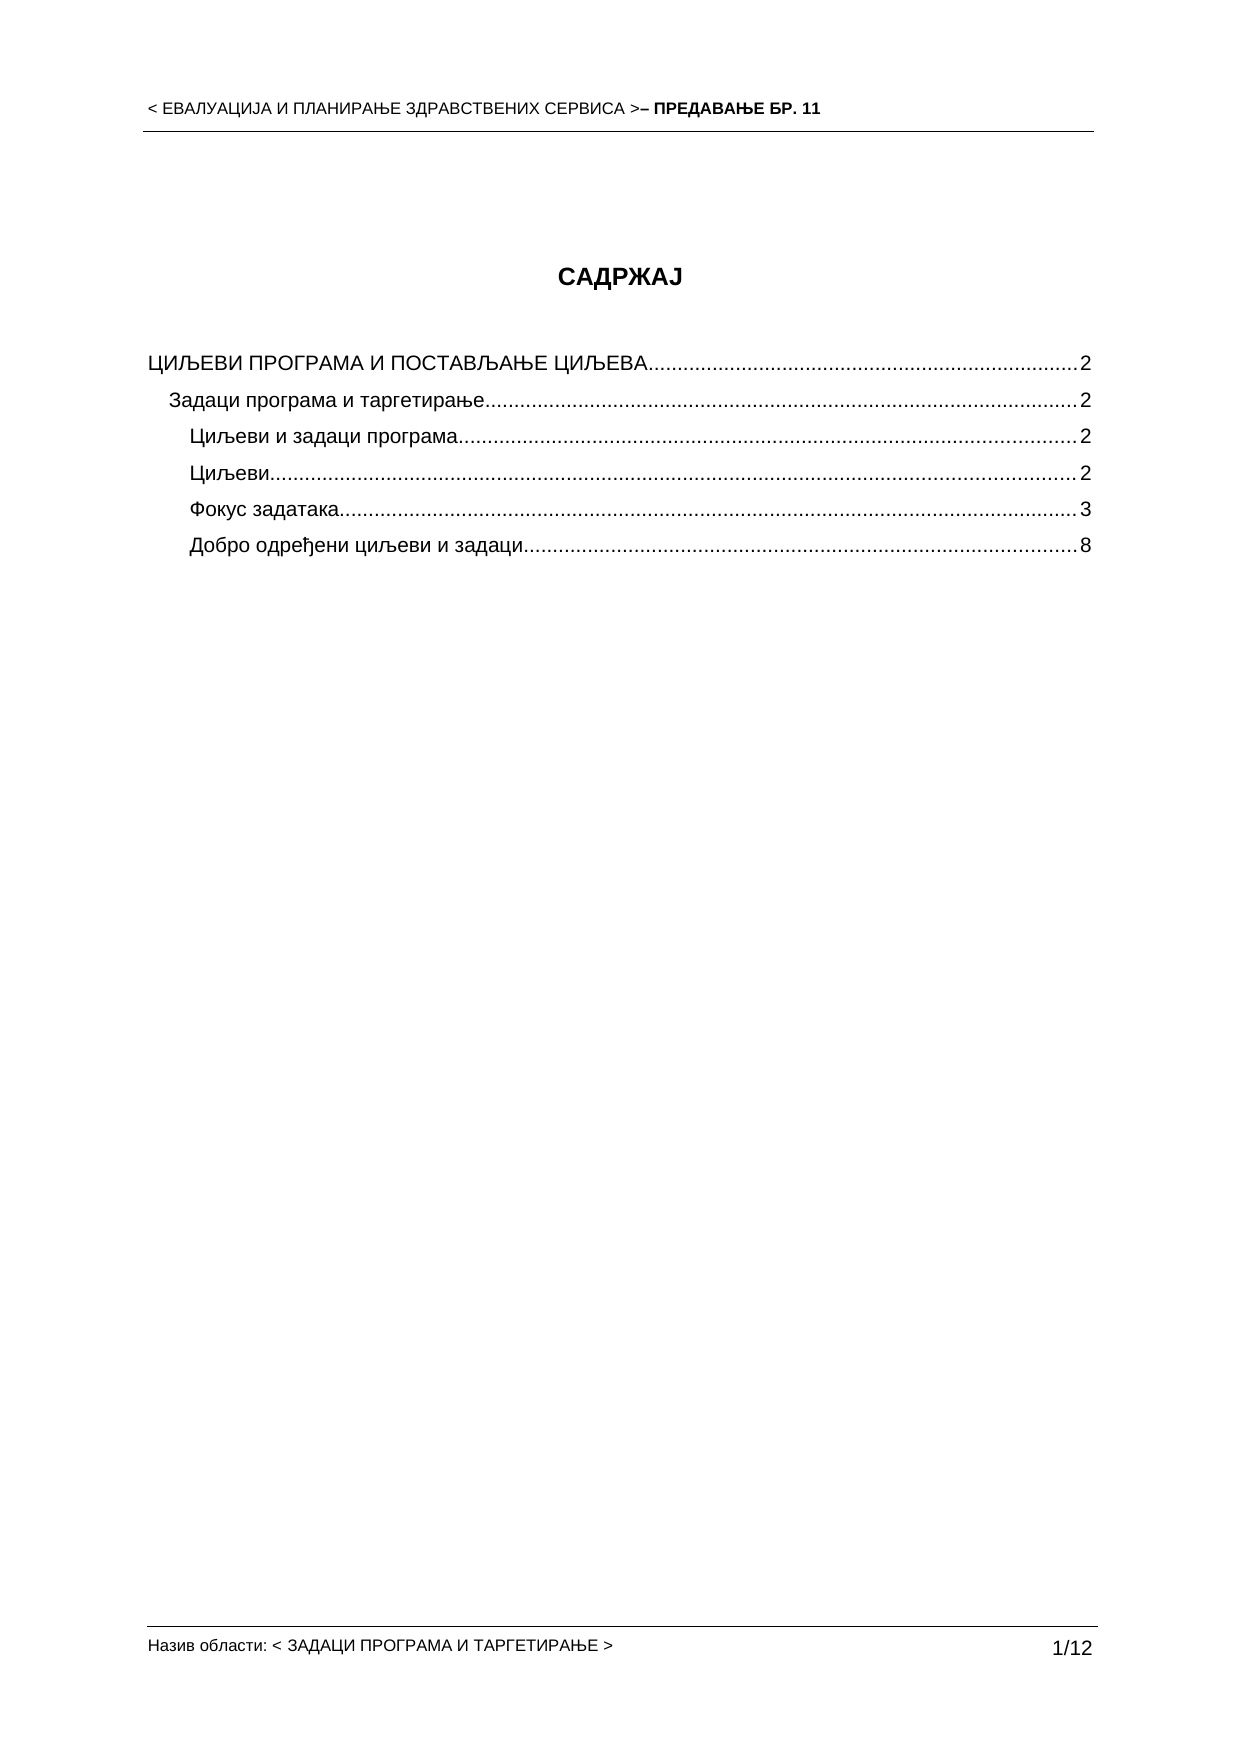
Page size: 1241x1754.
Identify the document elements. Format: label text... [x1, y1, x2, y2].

text САДРЖАЈ [148, 262, 1092, 291]
text Добро одређени циљеви и задаци 8 [189, 533, 1092, 557]
text Фокус задатака 3 [189, 497, 1092, 521]
text ЦИЉЕВИ ПРОГРАМА И ПОСТАВЉАЊЕ ЦИЉЕВА 2 [148, 351, 1092, 375]
text Циљеви и задаци програма 2 [189, 424, 1092, 448]
text Задаци програма и таргетирање 2 [168, 387, 1092, 411]
text Циљеви 2 [189, 460, 1092, 484]
